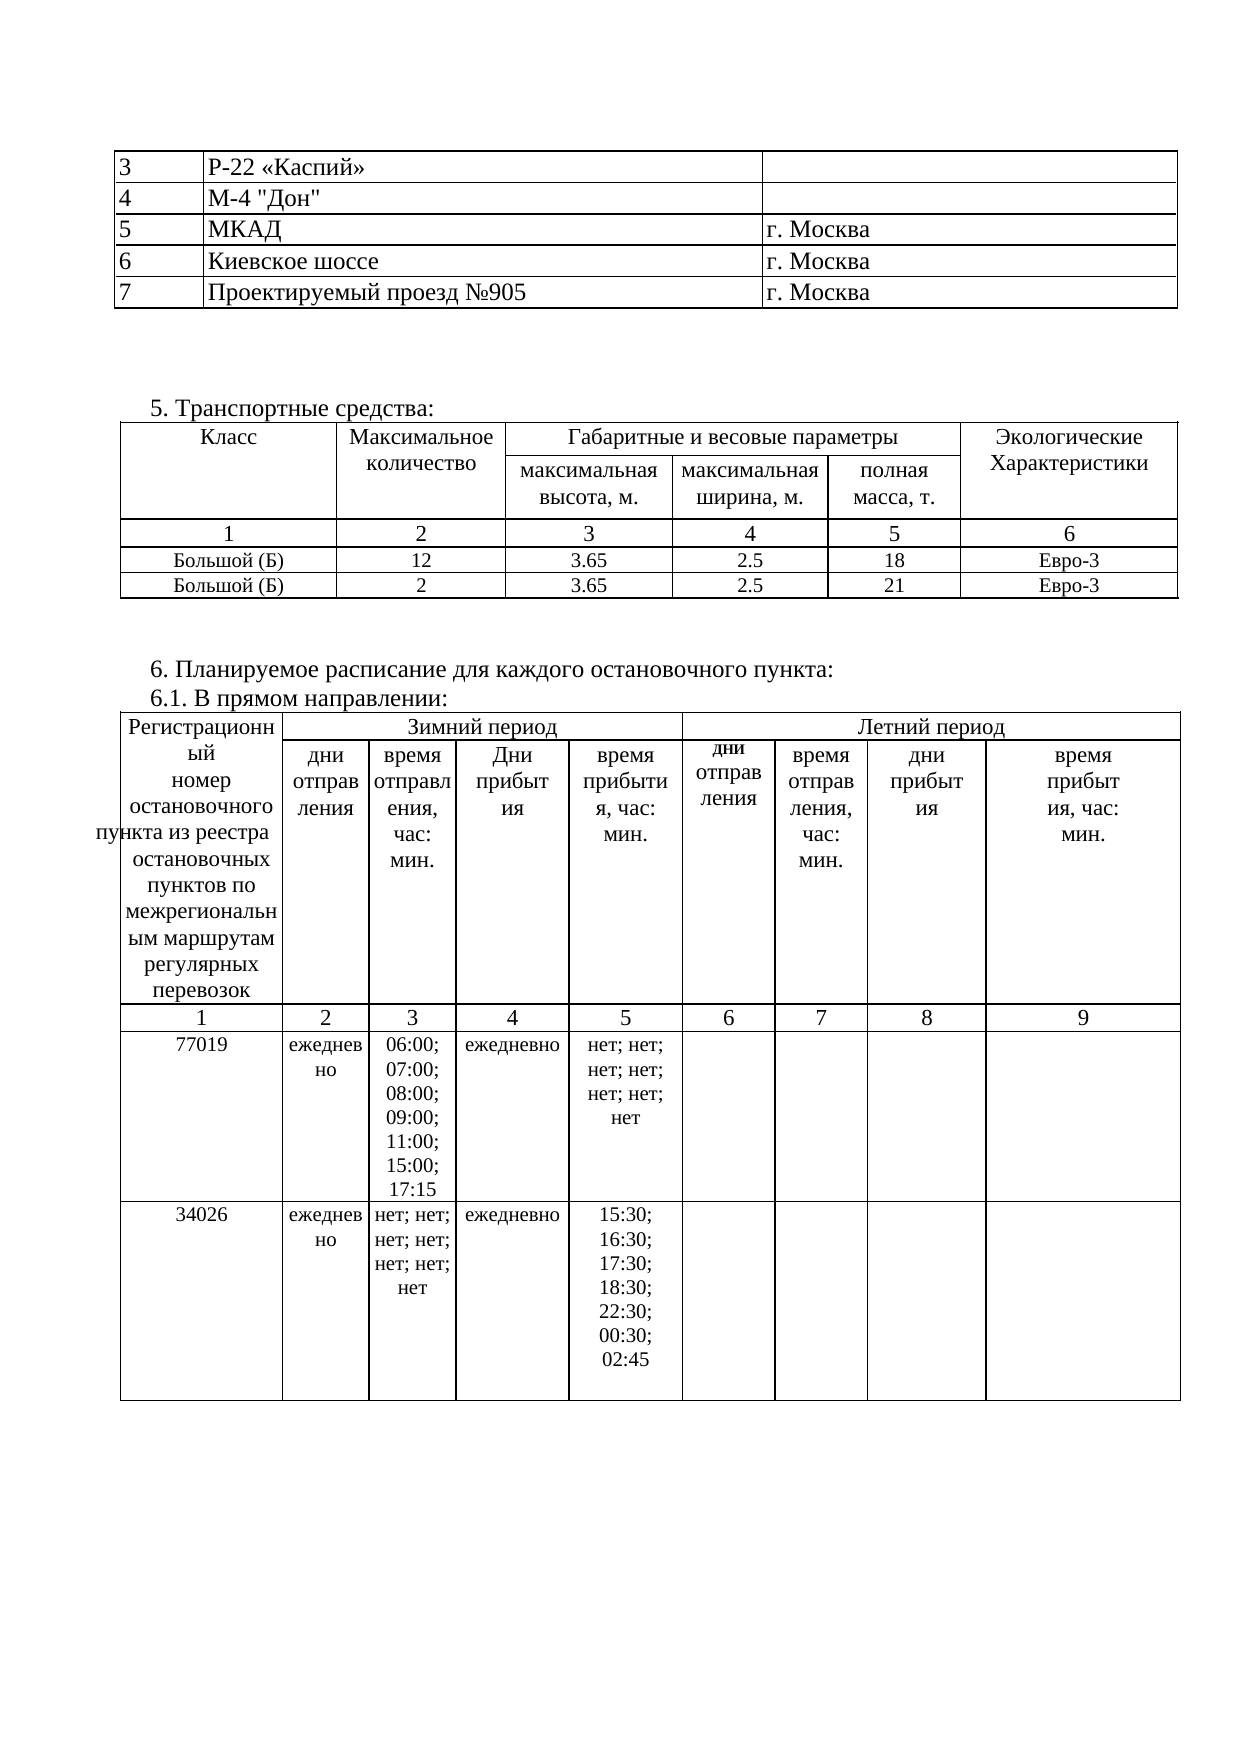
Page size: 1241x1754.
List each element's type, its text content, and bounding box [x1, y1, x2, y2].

table_cell [776, 1032, 867, 1201]
table_cell Дни прибыт ия [457, 741, 568, 1003]
table_cell ежедневно [457, 1202, 568, 1399]
table_cell Проектируемый проезд №905 [204, 277, 762, 307]
table_cell ежедневно [283, 1202, 368, 1399]
table_cell нет; нет; нет; нет; нет; нет; нет [570, 1032, 682, 1201]
table_cell 77019 [121, 1032, 282, 1201]
table_cell Большой (Б) [121, 548, 336, 572]
table_cell 1 [121, 1005, 282, 1031]
table_cell Евро-3 [961, 548, 1177, 572]
table_cell 7 [776, 1005, 867, 1031]
table_cell максимальная высота, м. [506, 456, 672, 518]
table_cell МКАД [204, 215, 762, 244]
table_cell ДНИ отправ ления [683, 741, 774, 1003]
table_cell время отправл ения, час: мин. [370, 741, 455, 1003]
table_cell 3.65 [506, 548, 672, 572]
table_cell 6 [961, 520, 1177, 546]
table_cell 21 [829, 573, 960, 597]
table_header Экологические Характеристики [961, 423, 1177, 518]
table_cell 2 [337, 573, 505, 597]
table_cell 2 [337, 520, 505, 546]
table_cell 9 [987, 1005, 1180, 1031]
table_cell 06:00; 07:00; 08:00; 09:00; 11:00; 15:00; 17:15 [370, 1032, 455, 1201]
text 6.1. В прямом направлении: [150, 683, 1090, 711]
table_cell 8 [868, 1005, 985, 1031]
table_cell 3 [506, 520, 672, 546]
table_cell Р-22 «Каспий» [204, 152, 762, 181]
table_cell нет; нет; нет; нет; нет; нет; нет [370, 1202, 455, 1399]
table_cell 4 [457, 1005, 568, 1031]
table_cell 4 [115, 183, 203, 213]
table_cell 5 [570, 1005, 682, 1031]
table_cell 5 [115, 214, 203, 244]
table_cell [868, 1032, 985, 1201]
table_cell 5 [829, 520, 960, 546]
table_cell 4 [673, 520, 827, 546]
text 6. Планируемое расписание для каждого остановочного пункта: [150, 654, 1090, 683]
table_cell г. Москва [763, 244, 1177, 276]
table_cell [763, 152, 1177, 181]
table_cell 6 [683, 1005, 774, 1031]
table_cell [776, 1202, 867, 1399]
table_cell 18 [829, 548, 960, 572]
table_cell Киевское шоссе [204, 246, 762, 276]
table_cell время прибыт ия, час: мин. [987, 741, 1180, 1003]
table_cell г. Москва [763, 276, 1177, 307]
table_cell 2.5 [673, 548, 827, 572]
table_cell 12 [337, 548, 505, 572]
table_cell 1 [121, 520, 336, 546]
table_cell время прибыти я, час: мин. [570, 741, 682, 1003]
table_header Регистрационный номер остановочного пункта из реестра остановочных пунктов по межрегиональным маршрутам регулярных перевозок [121, 713, 282, 1003]
table_cell [868, 1202, 985, 1399]
text 5. Транспортные средства: [150, 393, 1090, 421]
table_cell 2 [283, 1005, 368, 1031]
table_cell [683, 1032, 774, 1201]
table_header Габаритные и весовые параметры [506, 423, 960, 455]
table_header Максимальное количество [337, 423, 505, 518]
table_cell дни отправ ления [283, 741, 368, 1003]
table_cell 7 [115, 277, 203, 307]
table_cell 2.5 [673, 573, 827, 597]
table_cell [987, 1032, 1180, 1201]
table_cell время отправ ления, час: мин. [776, 741, 867, 1003]
table_cell ежедневно [283, 1032, 368, 1201]
table_cell 15:30; 16:30; 17:30; 18:30; 22:30; 00:30; 02:45 [570, 1202, 682, 1399]
table_cell г. Москва [763, 213, 1177, 244]
table_cell Евро-3 [961, 573, 1177, 597]
table_cell дни прибыт ия [868, 741, 985, 1003]
table_cell 3.65 [506, 573, 672, 597]
table_cell [683, 1202, 774, 1399]
table_header Летний период [683, 713, 1180, 739]
table_header Класс [121, 423, 336, 518]
table_cell [763, 181, 1177, 213]
table_cell ежедневно [457, 1032, 568, 1201]
table_cell максимальная ширина, м. [673, 456, 827, 518]
table_cell 3 [370, 1005, 455, 1031]
table_cell Большой (Б) [121, 573, 336, 597]
table_header Зимний период [283, 713, 682, 739]
table_cell полная масса, т. [829, 456, 960, 518]
table_cell [987, 1202, 1180, 1399]
table_cell М-4 "Дон" [204, 183, 762, 213]
table_cell 34026 [121, 1202, 282, 1399]
table_cell 3 [115, 152, 203, 181]
table_cell 6 [115, 245, 203, 276]
